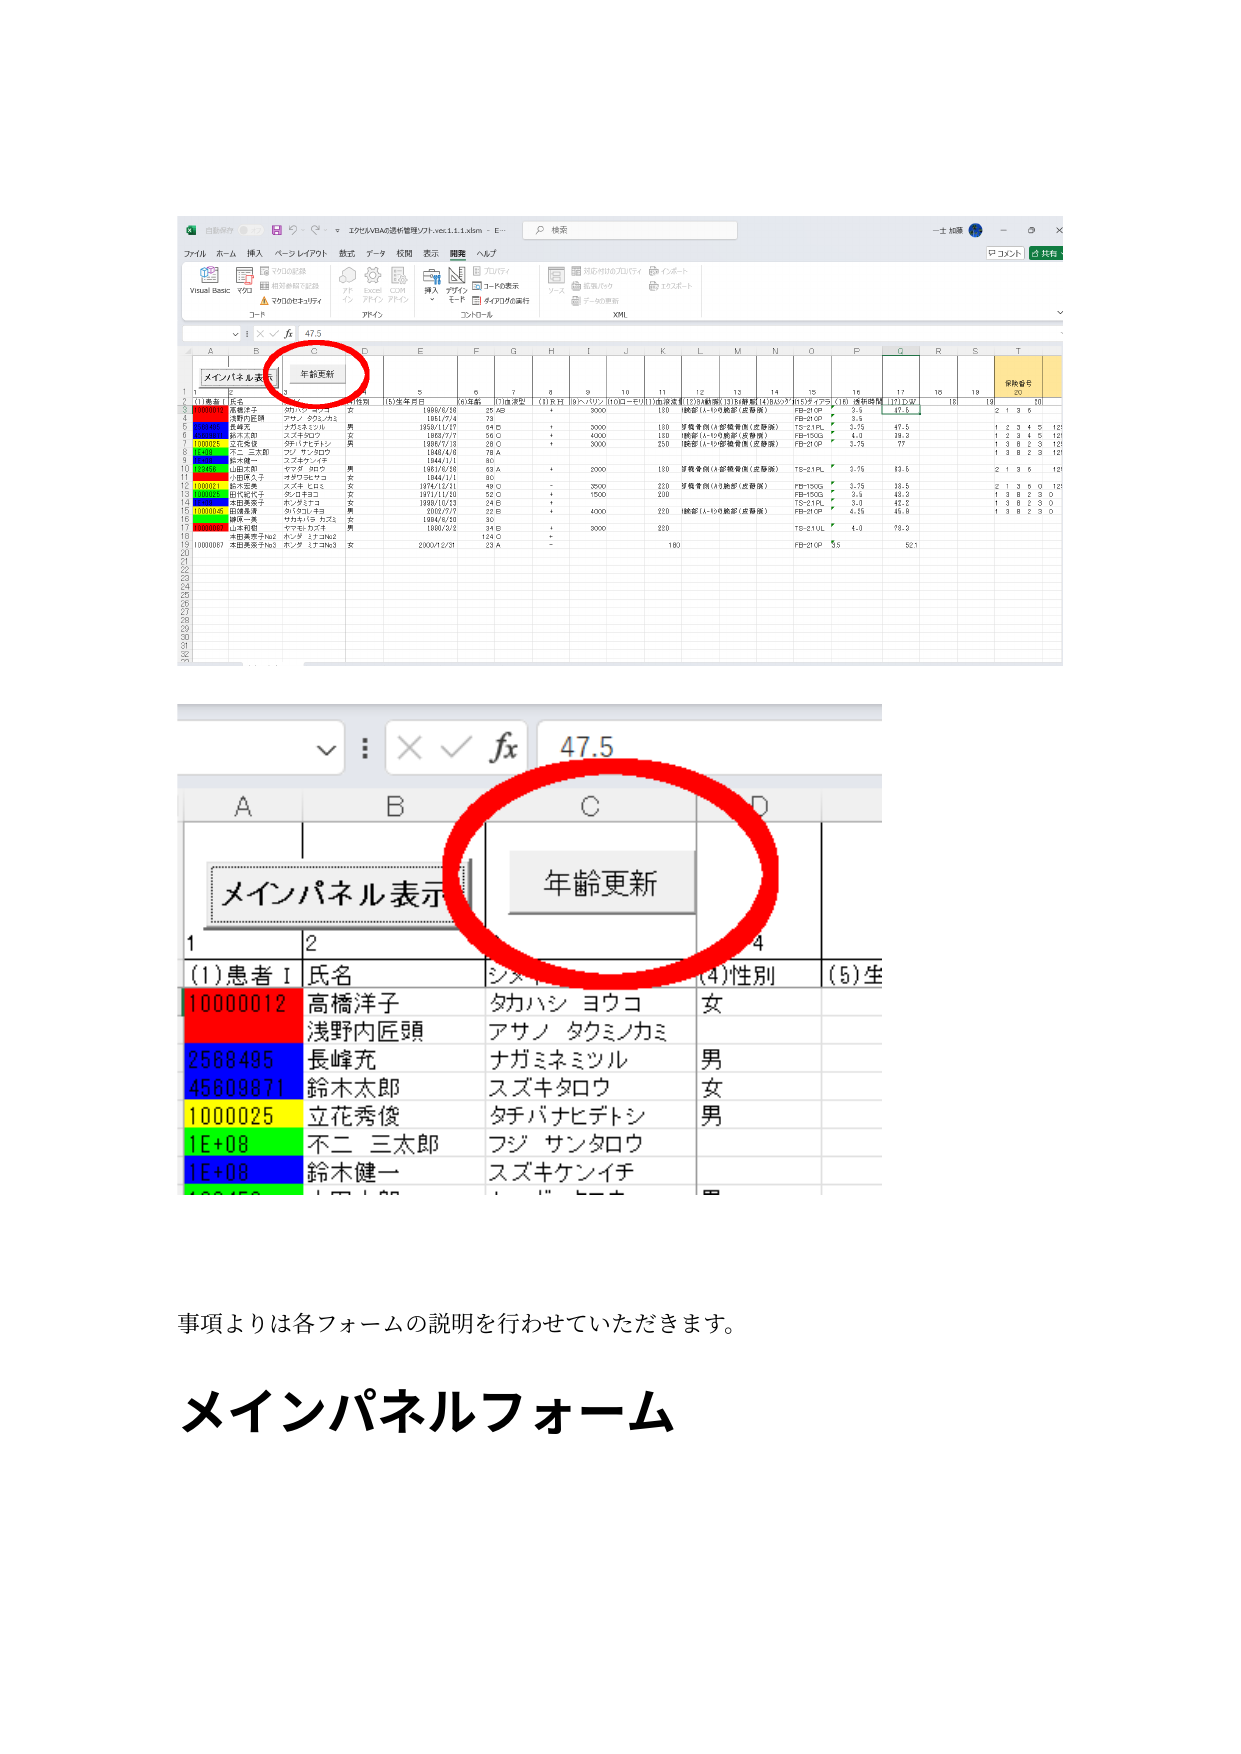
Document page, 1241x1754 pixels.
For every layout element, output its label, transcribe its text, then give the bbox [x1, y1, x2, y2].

picture [177, 704, 882, 1195]
subtitle メインパネルフォーム [177, 1371, 1063, 1446]
picture [177, 216, 1063, 666]
text 事項よりは各フォームの説明を行わせていただきます。 [177, 1304, 1063, 1342]
